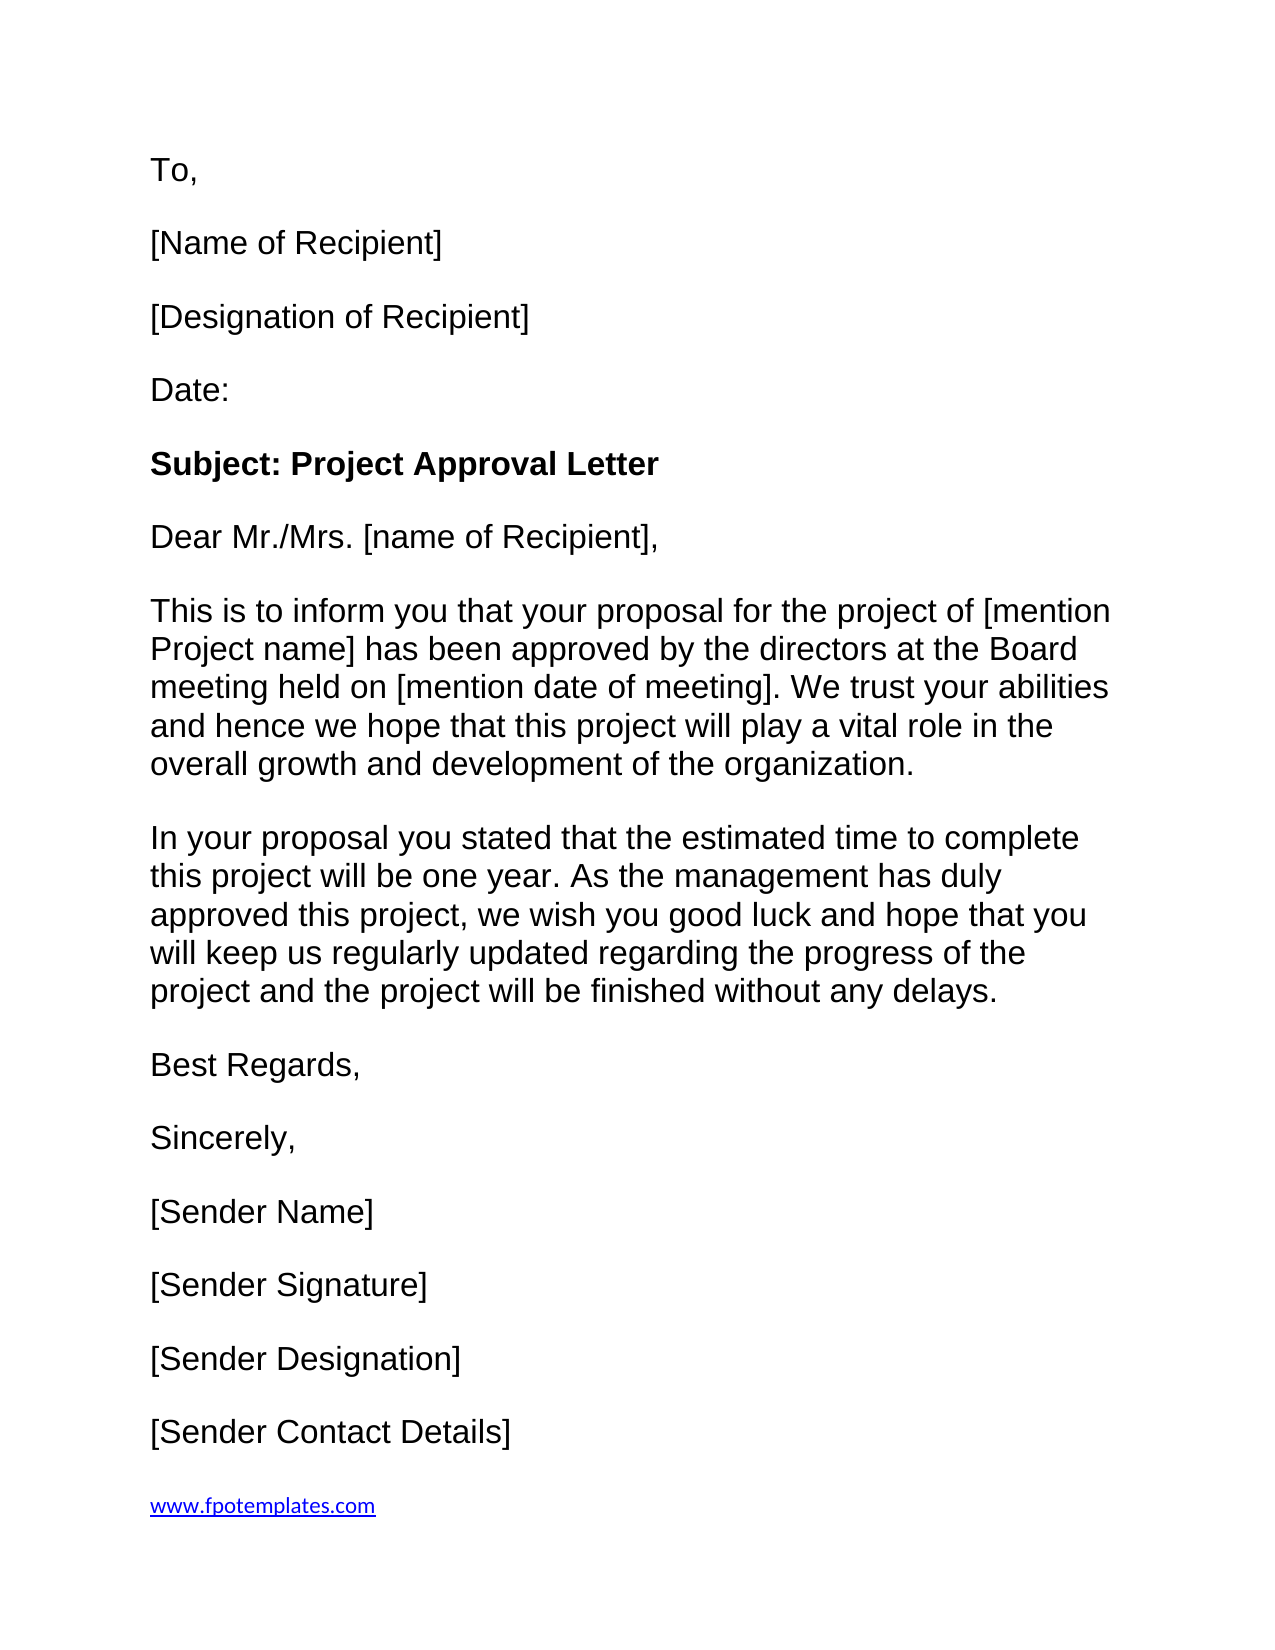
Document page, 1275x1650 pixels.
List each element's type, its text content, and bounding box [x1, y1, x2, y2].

text [Sender Designation] [150, 1339, 1125, 1377]
text In your proposal you stated that the estimated time to complete this project will be one year. As the management has duly approved this project, we wish you good luck and hope that you will keep us regularly updated regarding the progress of the project and the project will be finished without any delays. [150, 818, 1125, 1010]
text [Sender Contact Details] [150, 1412, 1125, 1451]
text [Sender Name] [150, 1192, 1125, 1230]
text Best Regards, [150, 1045, 1125, 1083]
text To, [150, 150, 1125, 188]
text Subject: Project Approval Letter [150, 444, 1125, 482]
text This is to inform you that your proposal for the project of [mention Project name] has been approved by the directors at the Board meeting held on [mention date of meeting]. We trust your abilities and hence we hope that this project will play a vital role in the overall growth and development of the organization. [150, 591, 1125, 783]
text [Designation of Recipient] [150, 297, 1125, 335]
text Dear Mr./Mrs. [name of Recipient], [150, 517, 1125, 556]
text Sincerely, [150, 1118, 1125, 1157]
text Date: [150, 370, 1125, 409]
text [Sender Signature] [150, 1265, 1125, 1304]
text [Name of Recipient] [150, 223, 1125, 262]
